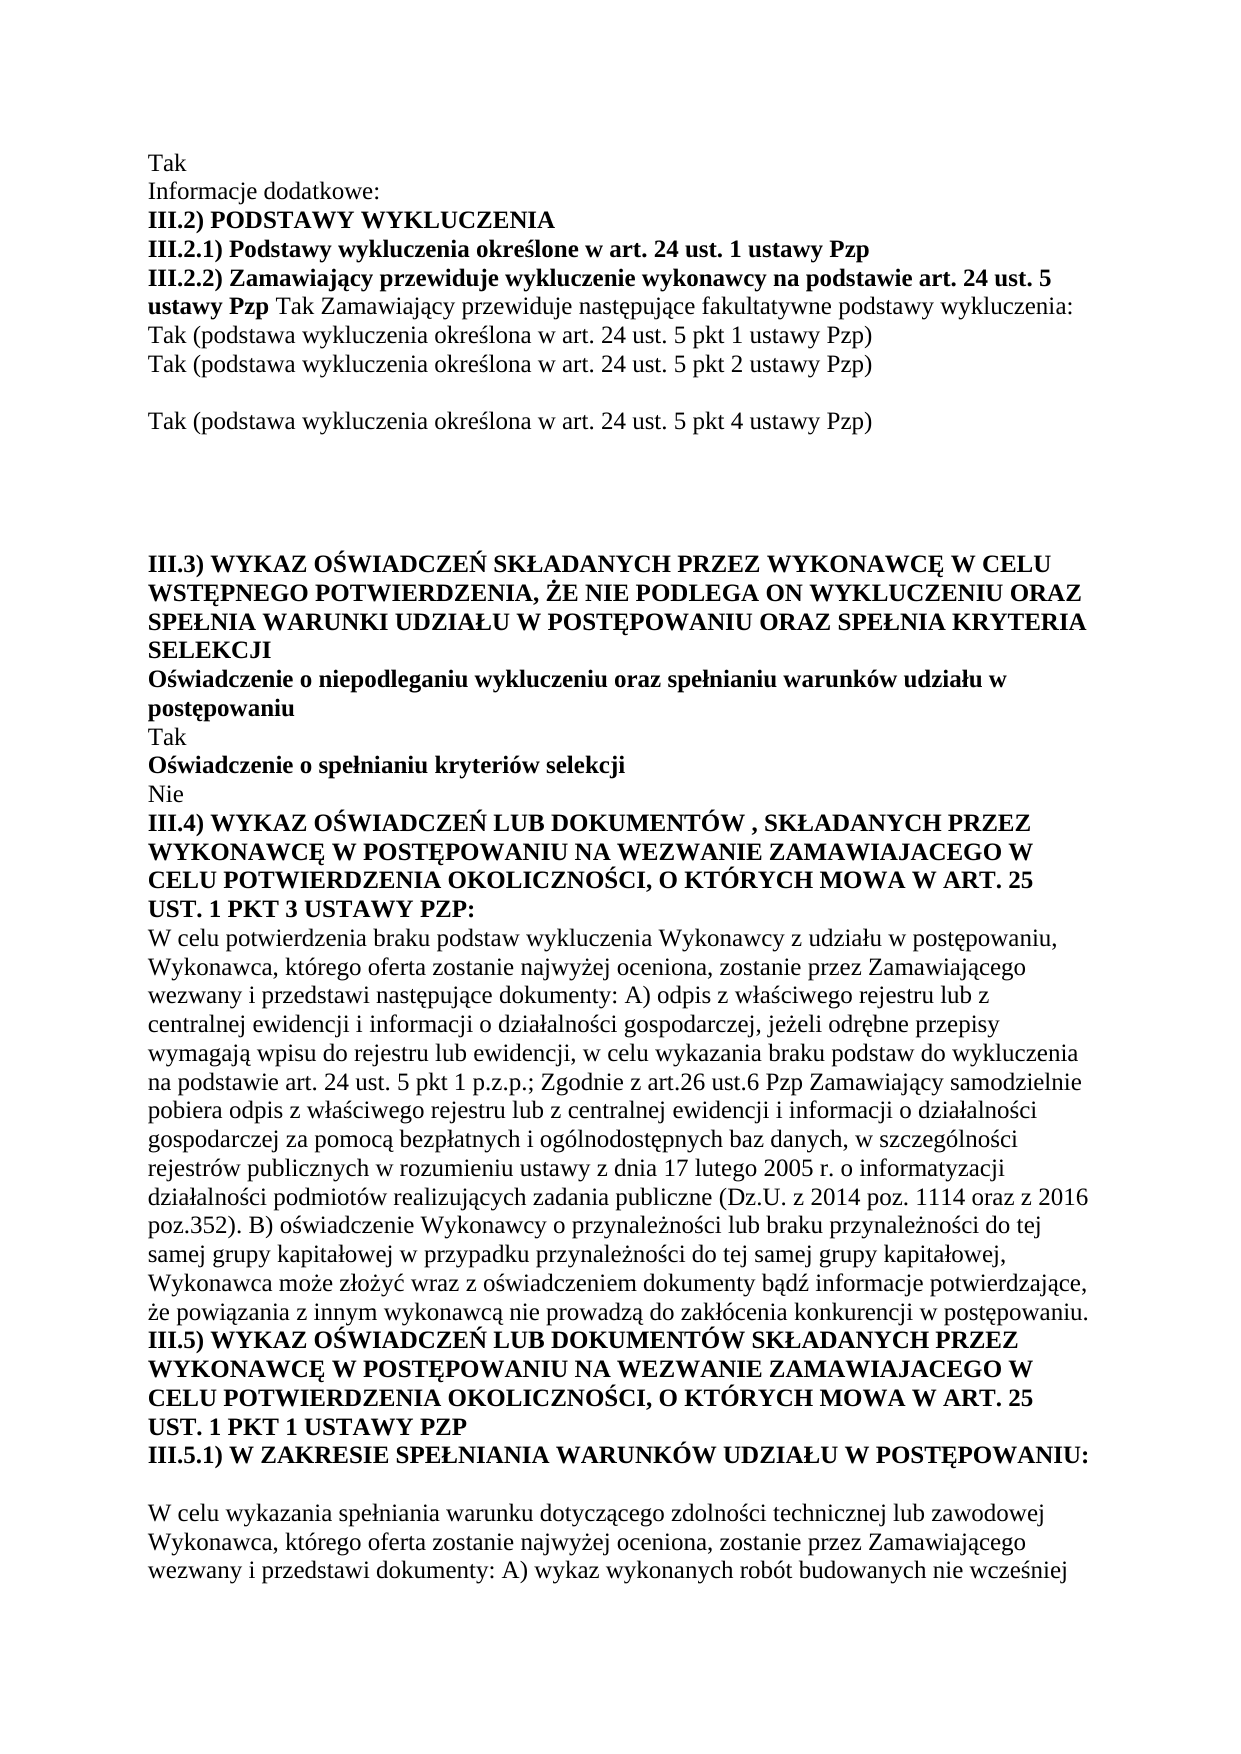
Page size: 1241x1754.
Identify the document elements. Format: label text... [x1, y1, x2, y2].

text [148, 1441, 1093, 1584]
text III.5) WYKAZ OŚWIADCZEŃ LUB DOKUMENTÓW SKŁADANYCH PRZEZ WYKONAWCĘ W POSTĘPOWANIU NA WEZWANIE ZAMAWIAJACEGO W CELU POTWIERDZENIA OKOLICZNOŚCI, O KTÓRYCH MOWA W ART. 25 UST. 1 PKT 1 USTAWY PZP [148, 1326, 1093, 1441]
text III.3) WYKAZ OŚWIADCZEŃ SKŁADANYCH PRZEZ WYKONAWCĘ W CELU WSTĘPNEGO POTWIERDZENIA, ŻE NIE PODLEGA ON WYKLUCZENIU ORAZ SPEŁNIA WARUNKI UDZIAŁU W POSTĘPOWANIU ORAZ SPEŁNIA KRYTERIA SELEKCJI [148, 549, 1093, 664]
text III.2) PODSTAWY WYKLUCZENIA [148, 205, 1093, 234]
text III.4) WYKAZ OŚWIADCZEŃ LUB DOKUMENTÓW , SKŁADANYCH PRZEZ WYKONAWCĘ W POSTĘPOWANIU NA WEZWANIE ZAMAWIAJACEGO W CELU POTWIERDZENIA OKOLICZNOŚCI, O KTÓRYCH MOWA W ART. 25 UST. 1 PKT 3 USTAWY PZP: [148, 808, 1093, 923]
text III.2.1) Podstawy wykluczenia określone w art. 24 ust. 1 ustawy Pzp III.2.2) Zamawiający przewiduje wykluczenie wykonawcy na podstawie art. 24 ust. 5 ustawy Pzp Tak Zamawiający przewiduje następujące fakultatywne podstawy wykluczenia: Tak (podstawa wykluczenia określona w art. 24 ust. 5 pkt 1 ustawy Pzp) Tak (podstawa wykluczenia określona w art. 24 ust. 5 pkt 2 ustawy Pzp) Tak (podstawa wykluczenia określona w art. 24 ust. 5 pkt 4 ustawy Pzp) [148, 234, 1093, 549]
text Oświadczenie o niepodleganiu wykluczeniu oraz spełnianiu warunków udziału w postępowaniu Tak Oświadczenie o spełnianiu kryteriów selekcji Nie [148, 664, 1093, 808]
text W celu potwierdzenia braku podstaw wykluczenia Wykonawcy z udziału w postępowaniu, Wykonawca, którego oferta zostanie najwyżej oceniona, zostanie przez Zamawiającego wezwany i przedstawi następujące dokumenty: A) odpis z właściwego rejestru lub z centralnej ewidencji i informacji o działalności gospodarczej, jeżeli odrębne przepisy wymagają wpisu do rejestru lub ewidencji, w celu wykazania braku podstaw do wykluczenia na podstawie art. 24 ust. 5 pkt 1 p.z.p.; Zgodnie z art.26 ust.6 Pzp Zamawiający samodzielnie pobiera odpis z właściwego rejestru lub z centralnej ewidencji i informacji o działalności gospodarczej za pomocą bezpłatnych i ogólnodostępnych baz danych, w szczególności rejestrów publicznych w rozumieniu ustawy z dnia 17 lutego 2005 r. o informatyzacji działalności podmiotów realizujących zadania publiczne (Dz.U. z 2014 poz. 1114 oraz z 2016 poz.352). B) oświadczenie Wykonawcy o przynależności lub braku przynależności do tej samej grupy kapitałowej w przypadku przynależności do tej samej grupy kapitałowej, Wykonawca może złożyć wraz z oświadczeniem dokumenty bądź informacje potwierdzające, że powiązania z innym wykonawcą nie prowadzą do zakłócenia konkurencji w postępowaniu. [148, 923, 1093, 1326]
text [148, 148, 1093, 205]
